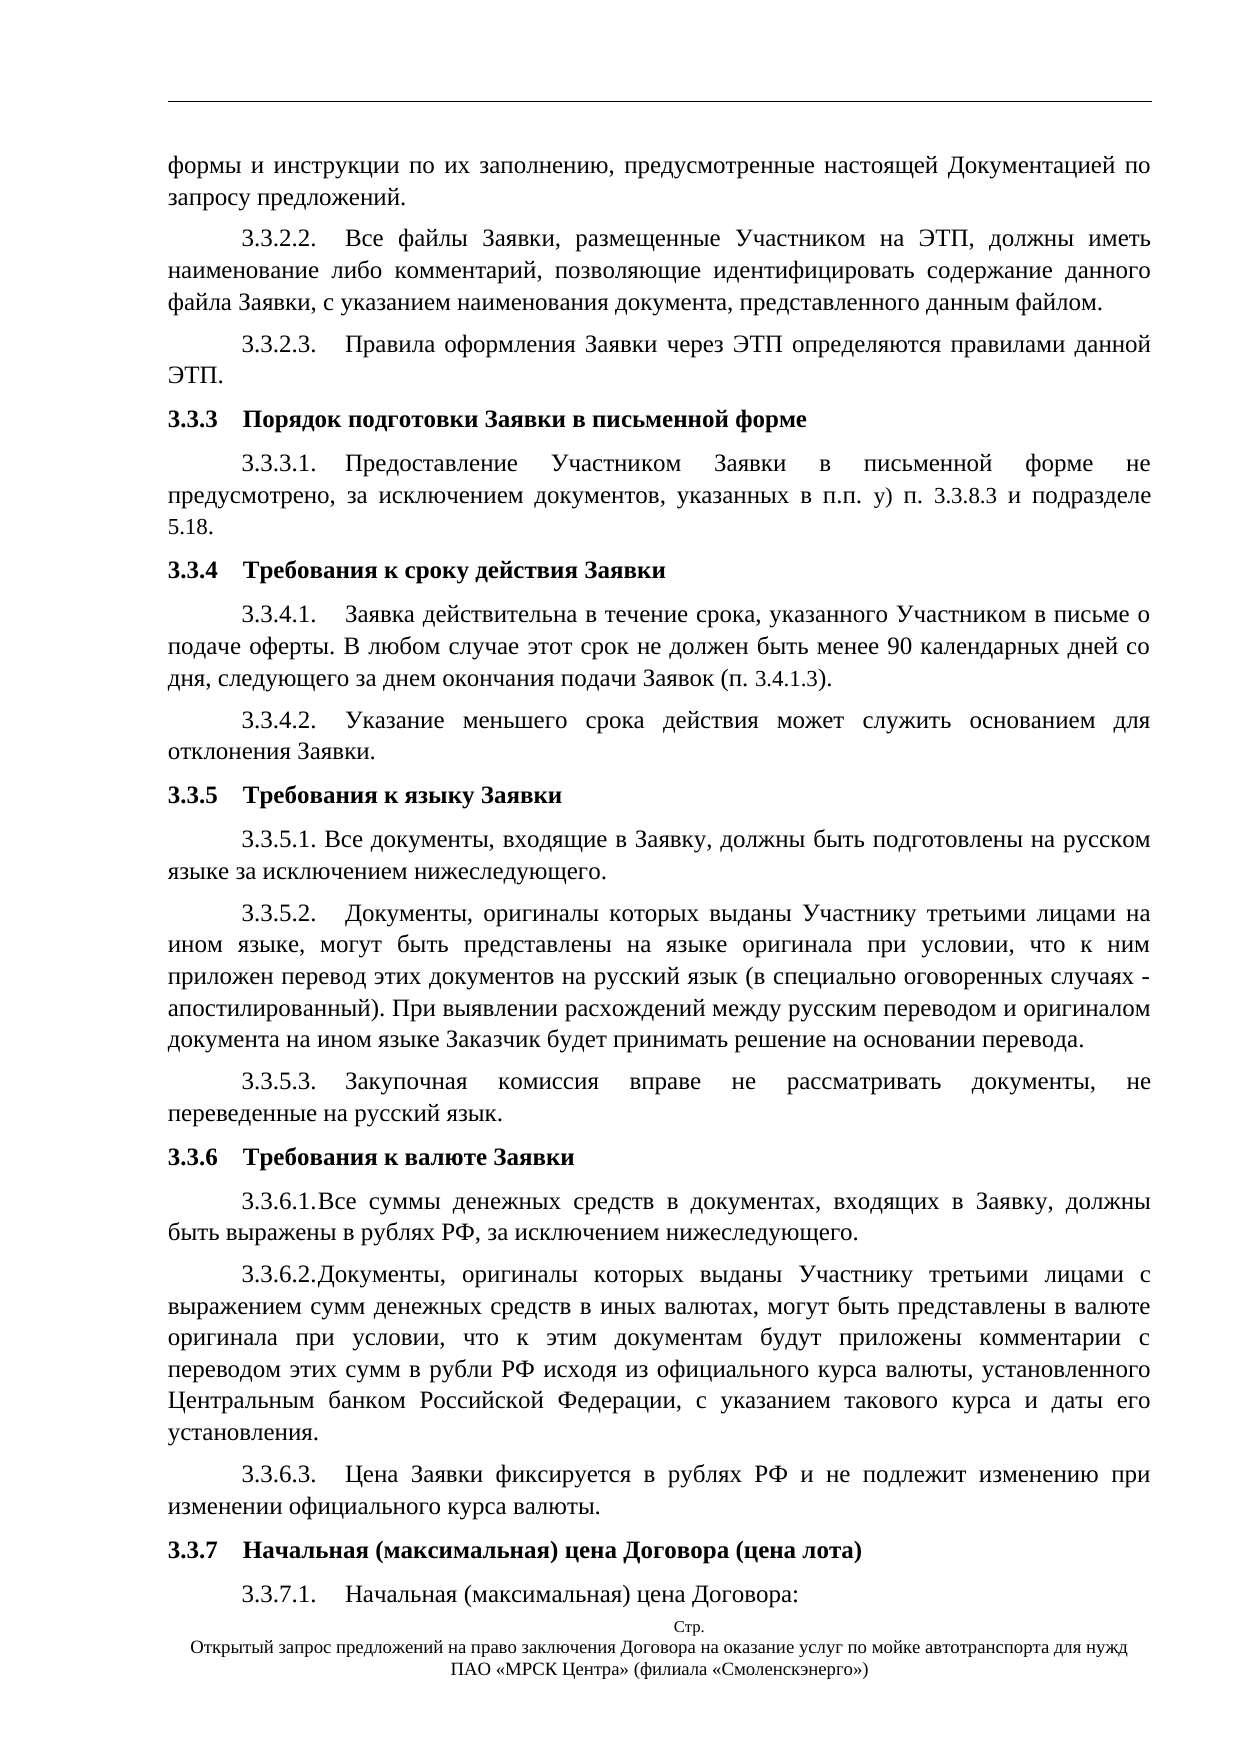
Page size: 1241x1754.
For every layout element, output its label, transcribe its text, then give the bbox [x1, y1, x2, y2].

subtitle Требования к валюте Заявки [168, 1142, 1152, 1171]
list Предоставление Участником Заявки в письменной форме не предусмотрено, за исключением документов, указанных в п.п. у) п. 3.3.8.3 и подразделе 5.18. [168, 448, 1152, 540]
list Указание меньшего срока действия может служить основанием для отклонения Заявки. [168, 705, 1151, 765]
subtitle Требования к языку Заявки [168, 780, 1152, 809]
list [168, 150, 1152, 210]
list Цена Заявки фиксируется в рублях РФ и не подлежит изменению при изменении официального курса валюты. [168, 1459, 1152, 1519]
list Все суммы денежных средств в документах, входящих в Заявку, должны быть выражены в рублях РФ, за исключением нижеследующего. [168, 1186, 1152, 1246]
text 3.3.5.1. Все документы, входящие в Заявку, должны быть подготовлены на русском языке за исключением нижеследующего. [168, 824, 1152, 885]
subtitle Начальная (максимальная) цена Договора (цена лота) [168, 1535, 1152, 1563]
list Заявка действительна в течение срока, указанного Участником в письме о подаче оферты. В любом случае этот срок не должен быть менее 90 календарных дней со дня, следующего за днем окончания подачи Заявок (п. 3.4.1.3). [168, 599, 1151, 691]
list Начальная (максимальная) цена Договора: [168, 1579, 1150, 1608]
subtitle Порядок подготовки Заявки в письменной форме [168, 404, 1152, 433]
list Закупочная комиссия вправе не рассматривать документы, не переведенные на русский язык. [168, 1066, 1152, 1126]
list Правила оформления Заявки через ЭТП определяются правилами данной ЭТП. [168, 329, 1152, 389]
subtitle Требования к сроку действия Заявки [168, 556, 1152, 584]
list Документы, оригиналы которых выданы Участнику третьими лицами на ином языке, могут быть представлены на языке оригинала при условии, что к ним приложен перевод этих документов на русский язык (в специально оговоренных случаях - апостилированный). При выявлении расхождений между русским переводом и оригиналом документа на ином языке Заказчик будет принимать решение на основании перевода. [168, 898, 1152, 1053]
list Все файлы Заявки, размещенные Участником на ЭТП, должны иметь наименование либо комментарий, позволяющие идентифицировать содержание данного файла Заявки, с указанием наименования документа, представленного данным файлом. [168, 223, 1152, 315]
list Документы, оригиналы которых выданы Участнику третьими лицами с выражением сумм денежных средств в иных валютах, могут быть представлены в валюте оригинала при условии, что к этим документам будут приложены комментарии с переводом этих сумм в рубли РФ исходя из официального курса валюты, установленного Центральным банком Российской Федерации, с указанием такового курса и даты его установления. [168, 1259, 1152, 1446]
